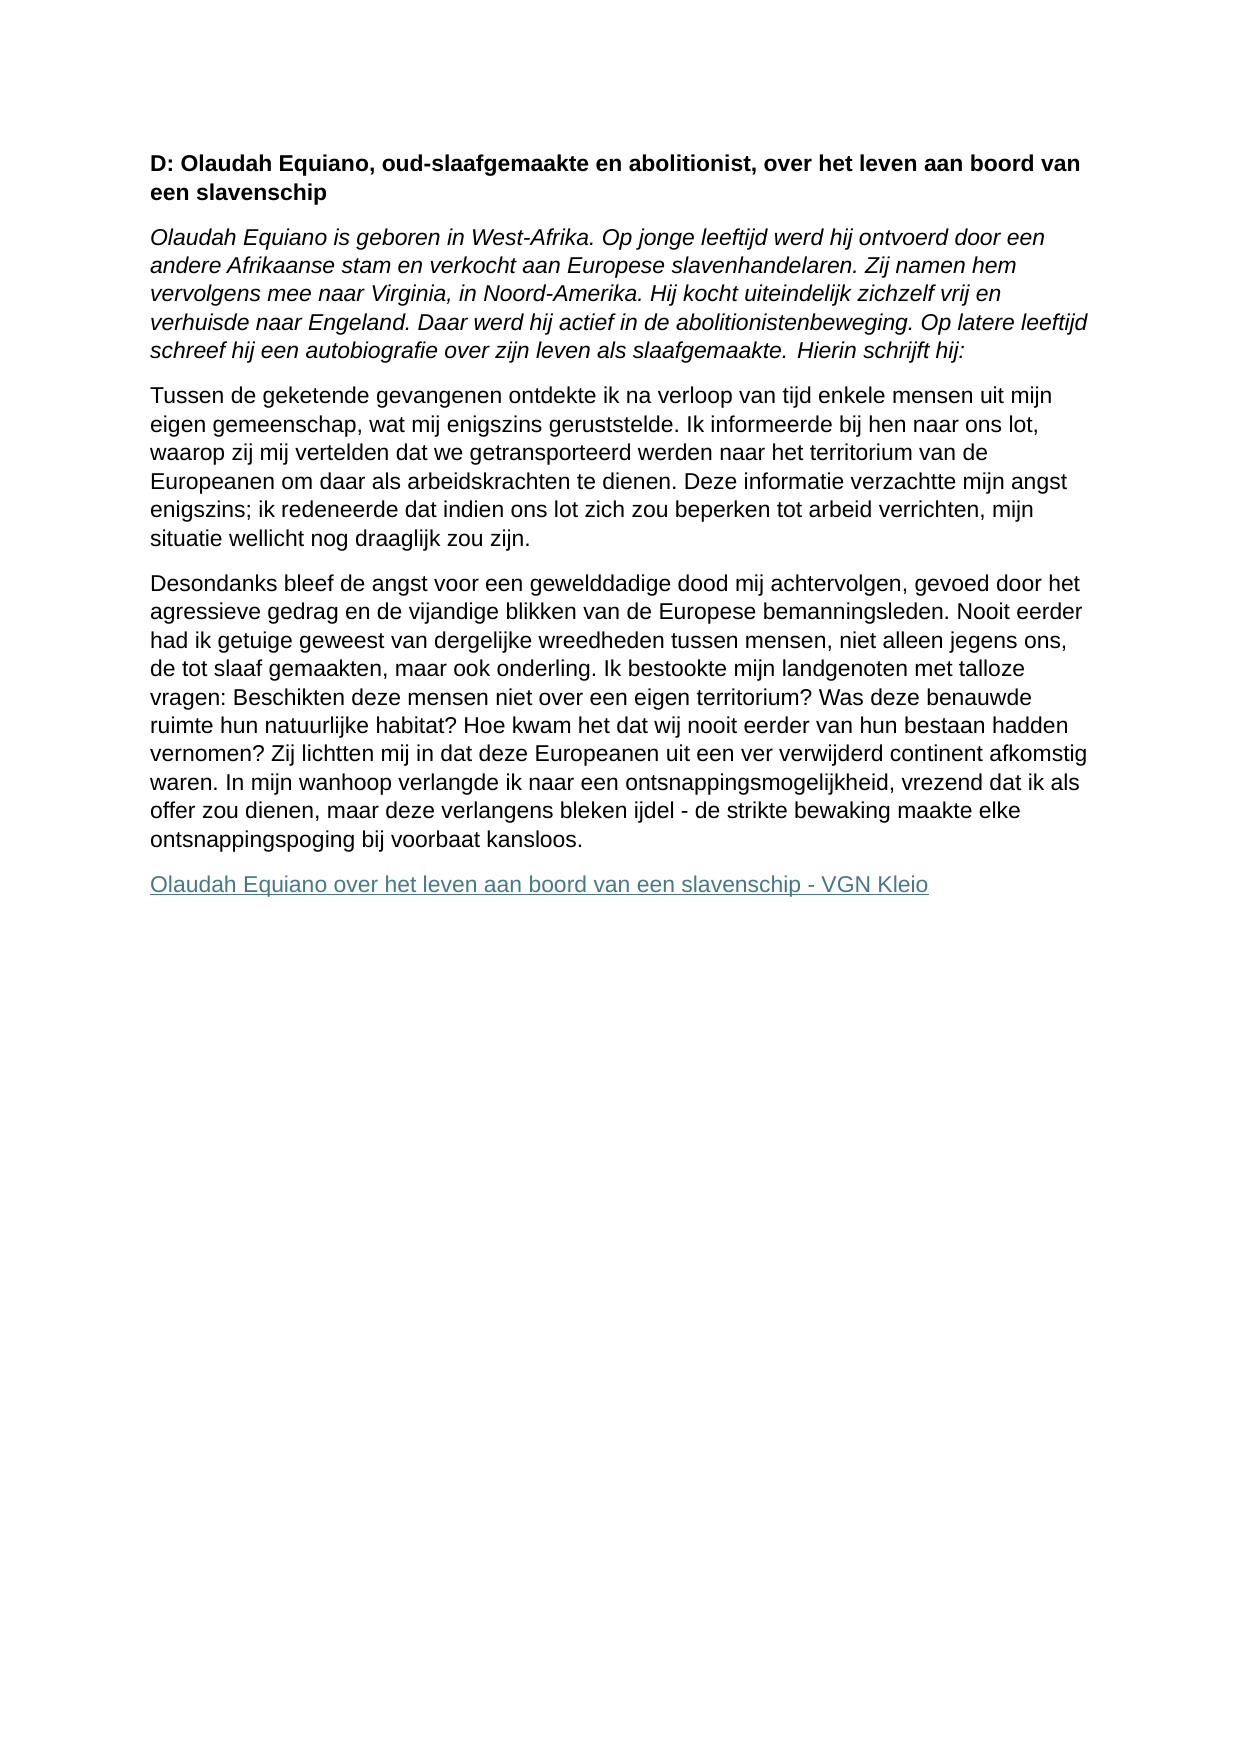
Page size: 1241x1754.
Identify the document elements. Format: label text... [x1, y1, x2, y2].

text Olaudah Equiano over het leven aan boord van een slavenschip - VGN Kleio [150, 871, 1090, 897]
text D: Olaudah Equiano, oud-slaafgemaakte en abolitionist, over het leven aan boord van een slavenschip [150, 150, 1090, 205]
text Desondanks bleef de angst voor een gewelddadige dood mij achtervolgen, gevoed door het agressieve gedrag en de vijandige blikken van de Europese bemanningsleden. Nooit eerder had ik getuige geweest van dergelijke wreedheden tussen mensen, niet alleen jegens ons, de tot slaaf gemaakten, maar ook onderling. Ik bestookte mijn landgenoten met talloze vragen: Beschikten deze mensen niet over een eigen territorium? Was deze benauwde ruimte hun natuurlijke habitat? Hoe kwam het dat wij nooit eerder van hun bestaan hadden vernomen? Zij lichtten mij in dat deze Europeanen uit een ver verwijderd continent afkomstig waren. In mijn wanhoop verlangde ik naar een ontsnappingsmogelijkheid, vrezend dat ik als offer zou dienen, maar deze verlangens bleken ijdel - de strikte bewaking maakte elke ontsnappingspoging bij voorbaat kansloos. [150, 570, 1090, 852]
text Tussen de geketende gevangenen ontdekte ik na verloop van tijd enkele mensen uit mijn eigen gemeenschap, wat mij enigszins geruststelde. Ik informeerde bij hen naar ons lot, waarop zij mij vertelden dat we getransporteerd werden naar het territorium van de Europeanen om daar als arbeidskrachten te dienen. Deze informatie verzachtte mijn angst enigszins; ik redeneerde dat indien ons lot zich zou beperken tot arbeid verrichten, mijn situatie wellicht nog draaglijk zou zijn. [150, 382, 1090, 551]
text Olaudah Equiano is geboren in West-Afrika. Op jonge leeftijd werd hij ontvoerd door een andere Afrikaanse stam en verkocht aan Europese slavenhandelaren. Zij namen hem vervolgens mee naar Virginia, in Noord-Amerika. Hij kocht uiteindelijk zichzelf vrij en verhuisde naar Engeland. Daar werd hij actief in de abolitionistenbeweging. Op latere leeftijd schreef hij een autobiografie over zijn leven als slaafgemaakte. Hierin schrijft hij: [150, 223, 1090, 364]
